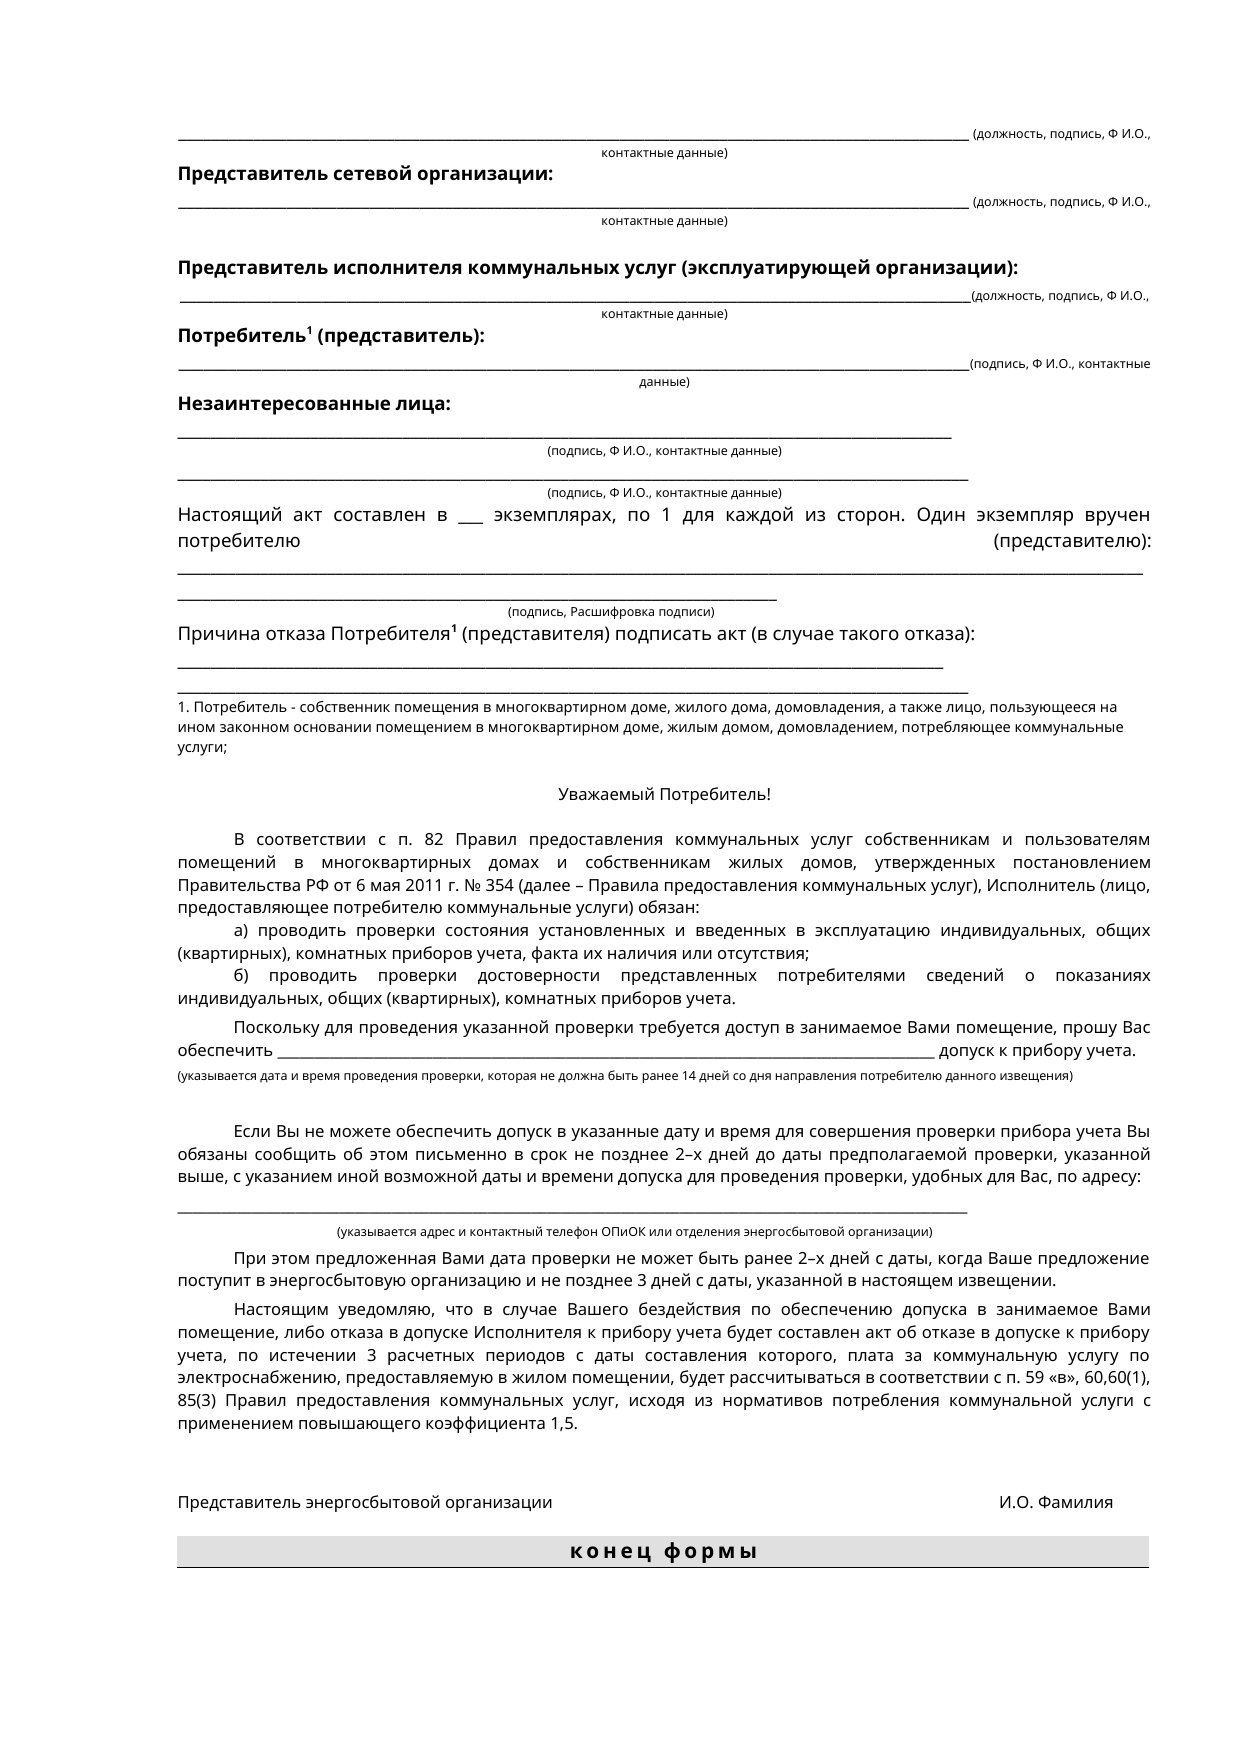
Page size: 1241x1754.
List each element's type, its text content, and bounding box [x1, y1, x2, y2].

text Представитель сетевой организации: [177, 161, 1152, 186]
text конец формы [177, 1536, 1149, 1567]
text (указывается адрес и контактный телефон ОПиОК или отделения энергосбытовой организации) [177, 1223, 1152, 1240]
text Причина отказа Потребителя1 (представителя) подписать акт (в случае такого отказа): ____________________________________________________________________________________________ [177, 621, 1152, 672]
text В соответствии с п. 82 Правил предоставления коммунальных услуг собственникам и пользователям помещений в многоквартирных домах и собственникам жилых домов, утвержденных постановлением Правительства РФ от 6 мая 2011 г. № 354 (далее – Правила предоставления коммунальных услуг), Исполнитель (лицо, предоставляющее потребителю коммунальные услуги) обязан: [177, 828, 1152, 918]
text Если Вы не можете обеспечить допуск в указанные дату и время для совершения проверки прибора учета Вы обязаны сообщить об этом письменно в срок не позднее 2–х дней до даты предполагаемой проверки, указанной выше, с указанием иной возможной даты и времени допуска для проведения проверки, удобных для Вас, по адресу: [177, 1119, 1152, 1188]
text Представитель исполнителя коммунальных услуг (эксплуатирующей организации): [177, 254, 1152, 280]
text _______________________________________________________________________________________________ (должность, подпись, Ф И.О., контактные данные) [177, 118, 1152, 161]
text Настоящим уведомляю, что в случае Вашего бездействия по обеспечению допуска в занимаемое Вами помещение, либо отказа в допуске Исполнителя к прибору учета будет составлен акт об отказе в допуске к прибору учета, по истечении 3 расчетных периодов с даты составления которого, плата за коммунальную услугу по электроснабжению, предоставляемую в жилом помещении, будет рассчитываться в соответствии с п. 59 «в», 60,60(1), 85(3) Правил предоставления коммунальных услуг, исходя из нормативов потребления коммунальной услуги с применением повышающего коэффициента 1,5. [177, 1298, 1152, 1434]
text Незаинтересованные лица: [177, 391, 1152, 416]
text Представитель энергосбытовой организации И.О. Фамилия [177, 1491, 1152, 1514]
text Потребитель1 (представитель): [177, 322, 1152, 348]
text При этом предложенная Вами дата проверки не может быть ранее 2–х дней с даты, когда Ваше предложение поступит в энергосбытовую организацию и не позднее 3 дней с даты, указанной в настоящем извещении. [177, 1246, 1152, 1292]
text Настоящий акт составлен в ___ экземплярах, по 1 для каждой из сторон. Один экземпляр вручен потребителю (представителю): ____________________________________________________________________________________________________________________________________________________________________________________________ [177, 501, 1152, 603]
text _______________________________________________________________________________________________ [177, 672, 1152, 697]
text Поскольку для проведения указанной проверки требуется доступ в занимаемое Вами помещение, прошу Вас обеспечить _________________________________________________________________________________________ допуск к прибору учета. [177, 1016, 1152, 1061]
text _______________________________________________________________________________________________ (должность, подпись, Ф И.О., контактные данные) [177, 186, 1152, 229]
text 1. Потребитель - собственник помещения в многоквартирном доме, жилого дома, домовладения, а также лицо, пользующееся на ином законном основании помещением в многоквартирном доме, жилым домом, домовладением, потребляющее коммунальные услуги; [177, 697, 1152, 757]
text (подпись, Расшифровка подписи) [177, 603, 1152, 621]
text а) проводить проверки состояния установленных и введенных в эксплуатацию индивидуальных, общих (квартирных), комнатных приборов учета, факта их наличия или отсутствия; [177, 918, 1152, 964]
text (указывается дата и время проведения проверки, которая не должна быть ранее 14 дней со дня направления потребителю данного извещения) [177, 1067, 1152, 1084]
text _______________________________________________________________________________________________ [177, 459, 1152, 484]
text (подпись, Ф И.О., контактные данные) [177, 484, 1152, 501]
text (подпись, Ф И.О., контактные данные) [177, 442, 1152, 459]
text ___________________________________________________________________________________________________________ [177, 1194, 1152, 1217]
text _____________________________________________________________________________________________ [177, 416, 1152, 442]
text б) проводить проверки достоверности представленных потребителями сведений о показаниях индивидуальных, общих (квартирных), комнатных приборов учета. [177, 964, 1152, 1009]
text _______________________________________________________________________________________________(подпись, Ф И.О., контактные данные) [177, 348, 1152, 391]
text Уважаемый Потребитель! [177, 782, 1152, 805]
text _______________________________________________________________________________________________(должность, подпись, Ф И.О., контактные данные) [177, 280, 1152, 322]
